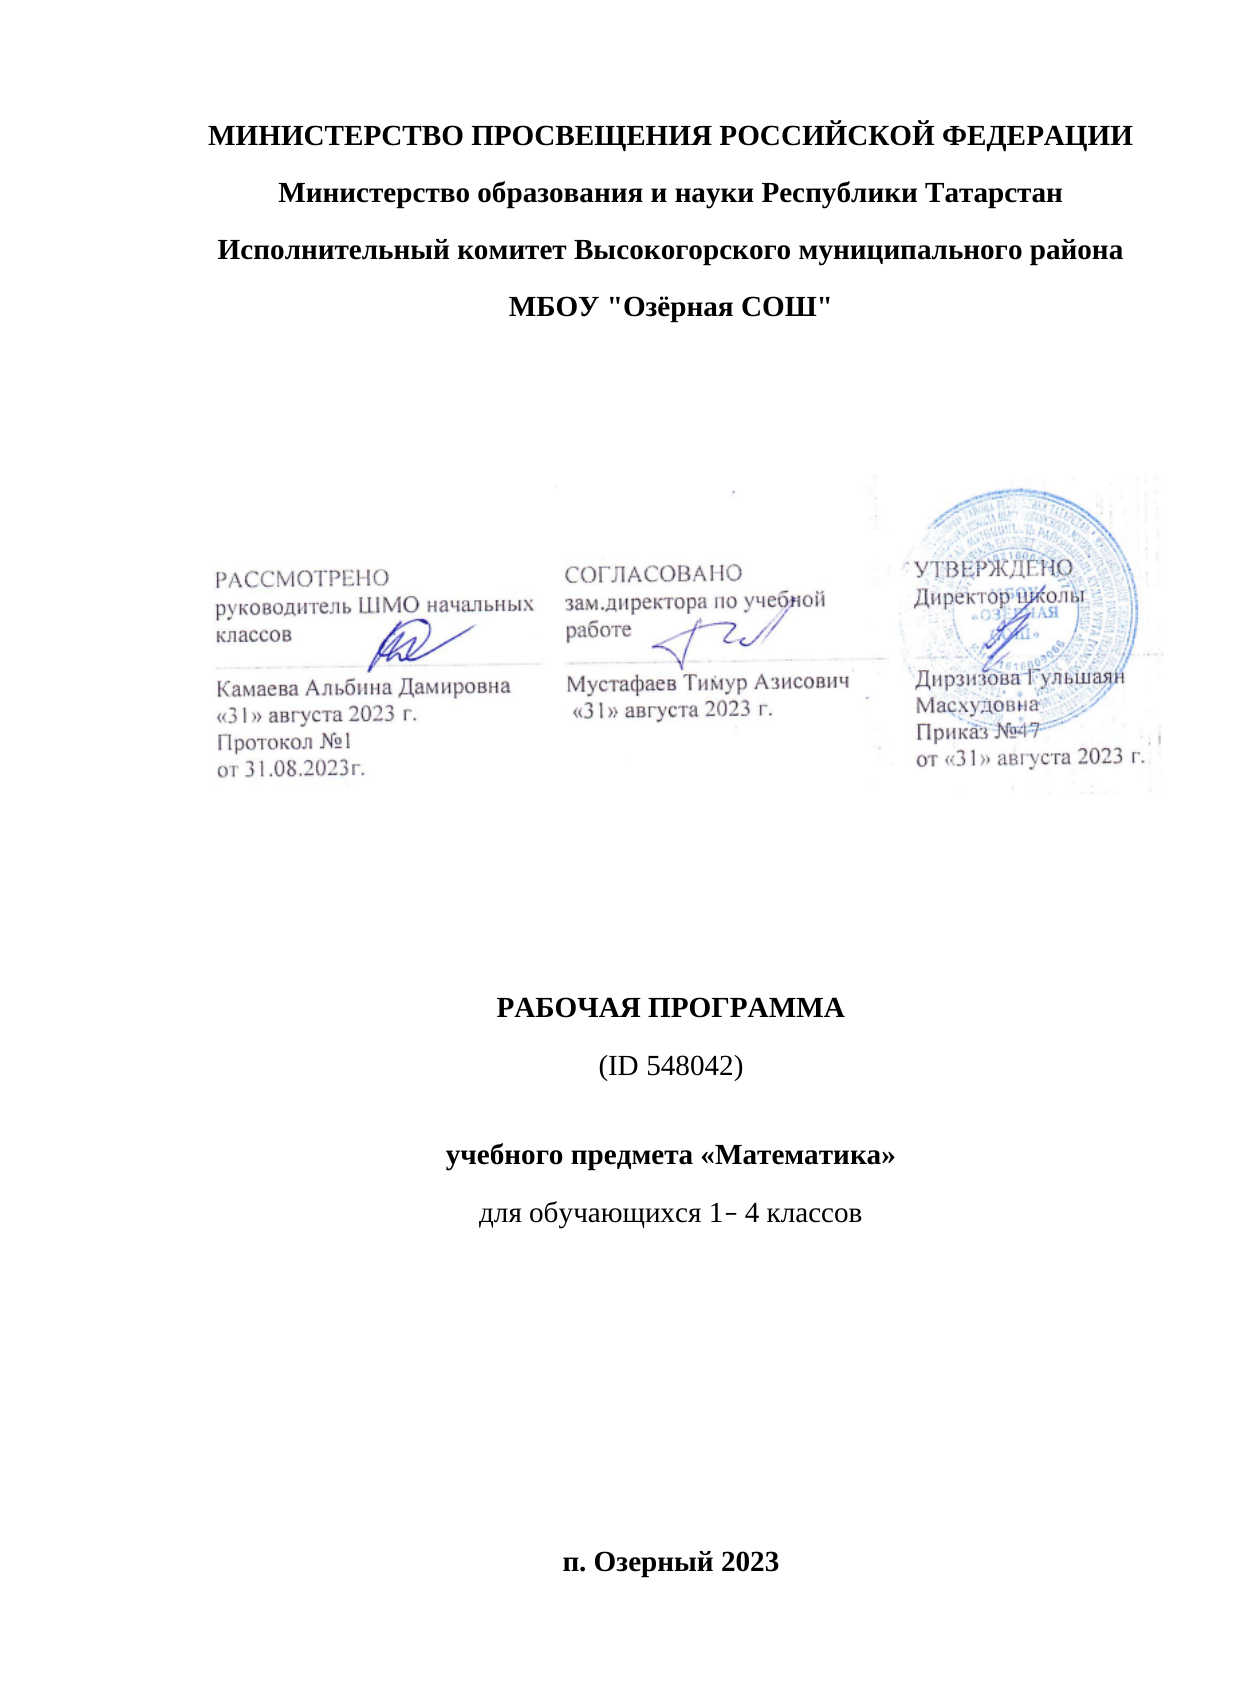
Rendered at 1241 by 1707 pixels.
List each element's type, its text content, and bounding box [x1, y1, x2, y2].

text Исполнительный комитет Высокогорского муниципального района [190, 232, 1152, 266]
text для обучающихся 1– 4 классов [190, 1194, 1152, 1229]
text п. Озерный 2023 [190, 1544, 1152, 1577]
text (ID 548042) [190, 1048, 1152, 1081]
text Министерство образования и науки Республики Татарстан [190, 175, 1152, 209]
text учебного предмета «Математика» [190, 1137, 1152, 1170]
text РАБОЧАЯ ПРОГРАММА [190, 991, 1152, 1024]
picture [189, 474, 1165, 794]
text МБОУ "Озёрная СОШ" [190, 289, 1152, 323]
text МИНИСТЕРСТВО ПРОСВЕЩЕНИЯ РОССИЙСКОЙ ФЕДЕРАЦИИ [190, 118, 1152, 152]
